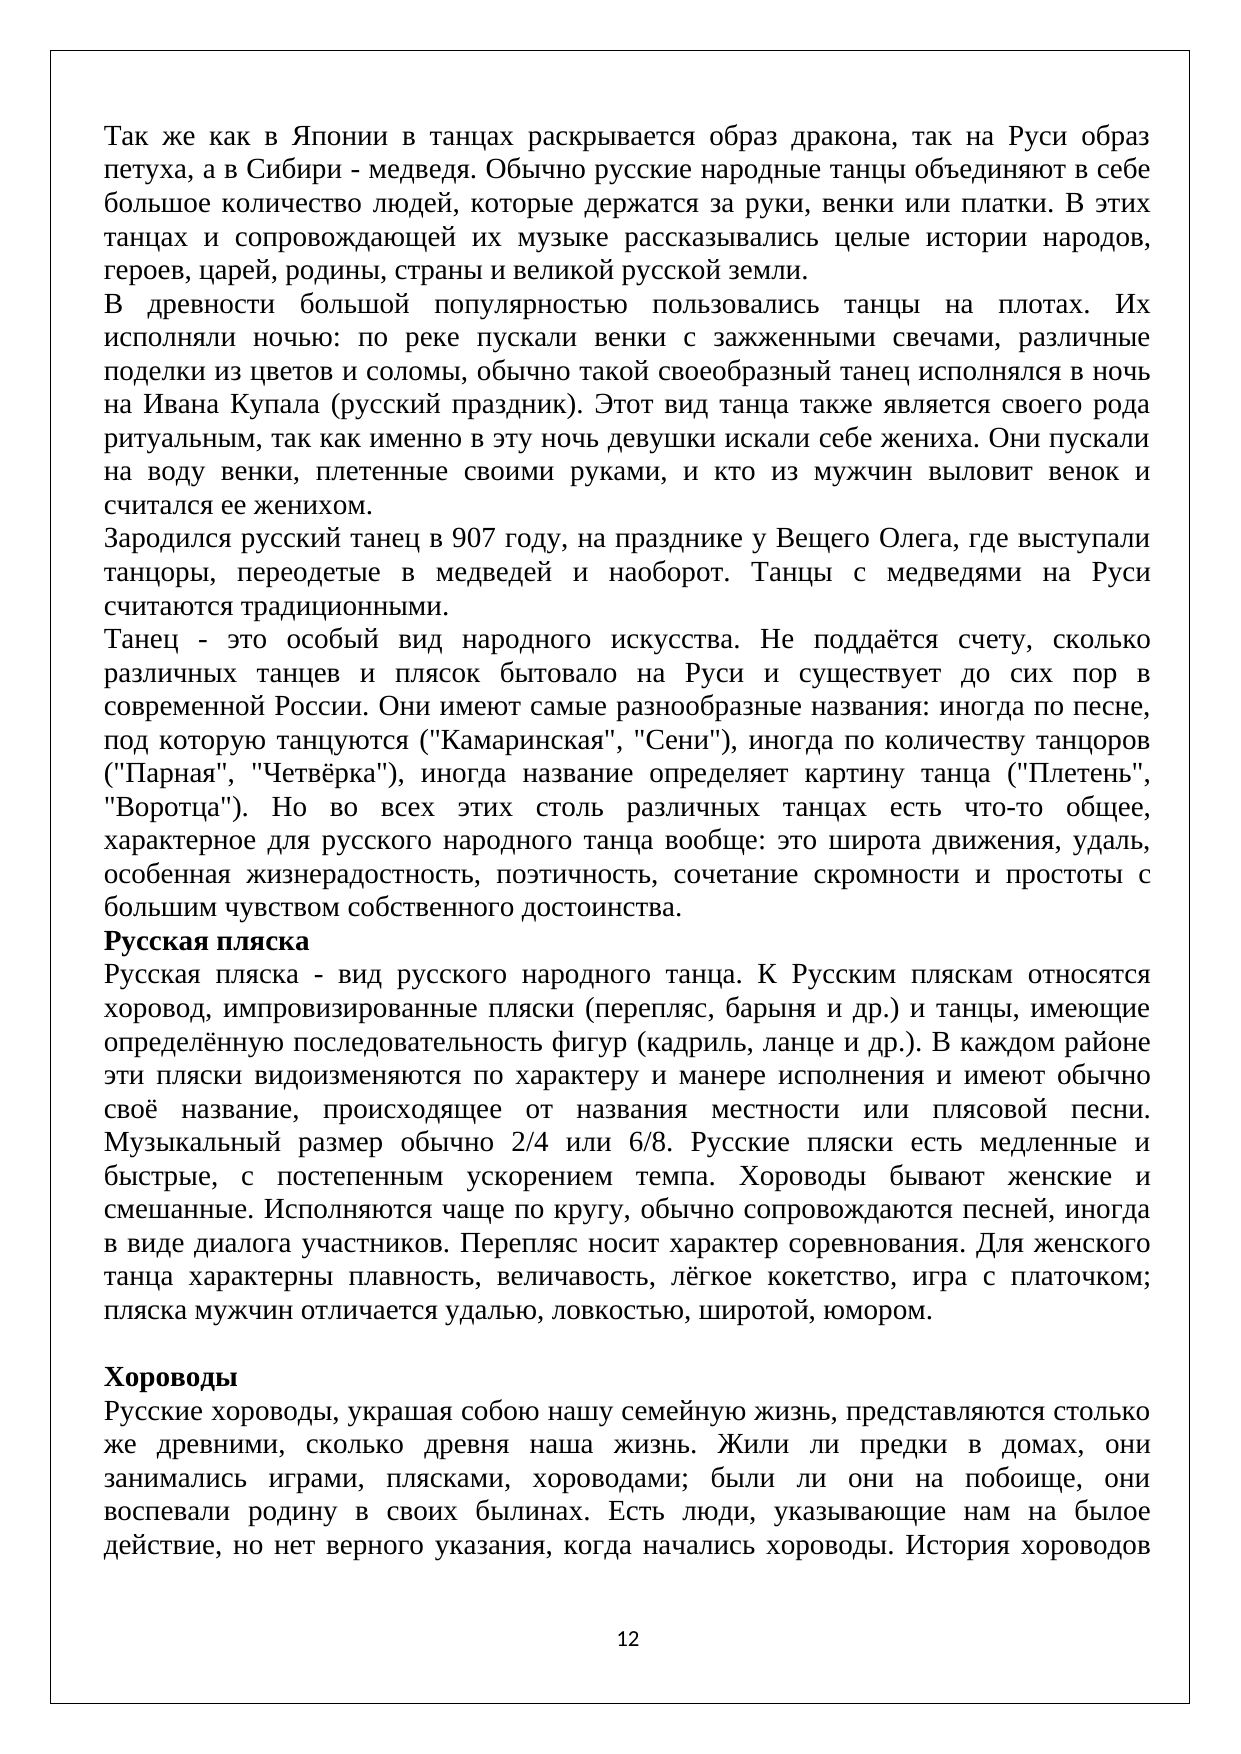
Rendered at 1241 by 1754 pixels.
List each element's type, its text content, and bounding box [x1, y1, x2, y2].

text Танец - это особый вид народного искусства. Не поддаётся счету, сколько различных танцев и плясок бытовало на Руси и существует до сих пор в современной России. Они имеют самые разнообразные названия: иногда по песне, под которую танцуются ("Камаринская", "Сени"), иногда по количеству танцоров ("Парная", "Четвёрка"), иногда название определяет картину танца ("Плетень", "Воротца"). Но во всех этих столь различных танцах есть что-то общее, характерное для русского народного танца вообще: это широта движения, удаль, особенная жизнерадостность, поэтичность, сочетание скромности и простоты с большим чувством собственного достоинства. [103, 621, 1152, 923]
text В древности большой популярностью пользовались танцы на плотах. Их исполняли ночью: по реке пускали венки с зажженными свечами, различные поделки из цветов и соломы, обычно такой своеобразный танец исполнялся в ночь на Ивана Купала (русский праздник). Этот вид танца также является своего рода ритуальным, так как именно в эту ночь девушки искали себе жениха. Они пускали на воду венки, плетенные своими руками, и кто из мужчин выловит венок и считался ее женихом. [103, 286, 1152, 521]
text Так же как в Японии в танцах раскрывается образ дракона, так на Руси образ петуха, а в Сибири - медведя. Обычно русские народные танцы объединяют в себе большое количество людей, которые держатся за руки, венки или платки. В этих танцах и сопровождающей их музыке рассказывались целые истории народов, героев, царей, родины, страны и великой русской земли. [103, 118, 1152, 286]
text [103, 1393, 1152, 1560]
text Русская пляска - вид русского народного танца. К Русским пляскам относятся хоровод, импровизированные пляски (перепляс, барыня и др.) и танцы, имеющие определённую последовательность фигур (кадриль, ланце и др.). В каждом районе эти пляски видоизменяются по характеру и манере исполнения и имеют обычно своё название, происходящее от названия местности или плясовой песни. Музыкальный размер обычно 2/4 или 6/8. Русские пляски есть медленные и быстрые, с постепенным ускорением темпа. Хороводы бывают женские и смешанные. Исполняются чаще по кругу, обычно сопровождаются песней, иногда в виде диалога участников. Перепляс носит характер соревнования. Для женского танца характерны плавность, величавость, лёгкое кокетство, игра с платочком; пляска мужчин отличается удалью, ловкостью, широтой, юмором. [103, 957, 1152, 1326]
text Зародился русский танец в 907 году, на празднике у Вещего Олега, где выступали танцоры, переодетые в медведей и наоборот. Танцы с медведями на Руси считаются традиционными. [103, 521, 1152, 621]
text Хороводы [103, 1359, 1152, 1393]
text Русская пляска [103, 923, 1152, 957]
